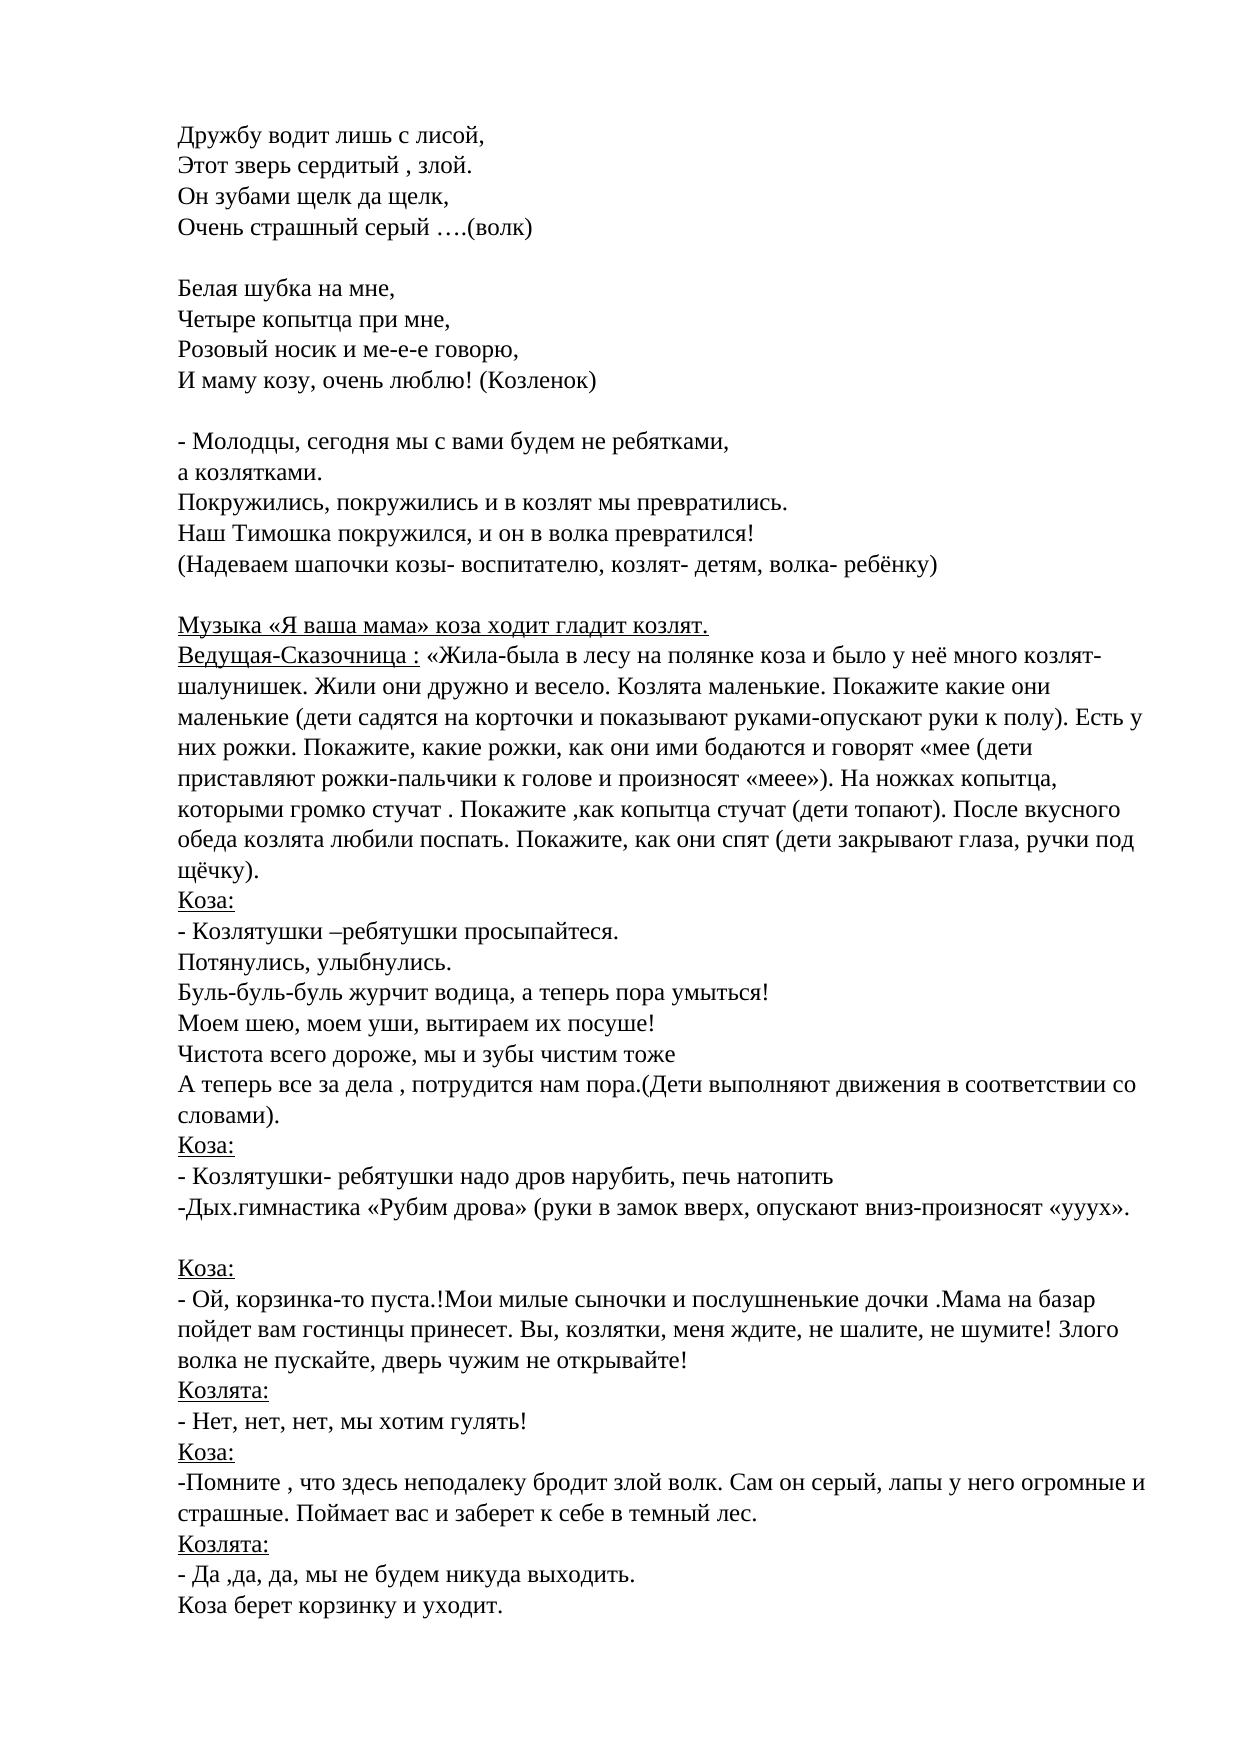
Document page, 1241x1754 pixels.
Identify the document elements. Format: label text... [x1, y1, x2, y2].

text Коза: [177, 1435, 1152, 1466]
text Коза берет корзинку и уходит. [177, 1588, 1152, 1619]
text Музыка «Я ваша мама» коза ходит гладит козлят. [177, 608, 1152, 639]
text Моем шею, моем уши, вытираем их посуше! [177, 1006, 1152, 1037]
text Очень страшный серый ….(волк) [177, 210, 1152, 241]
text Козлята: [177, 1527, 1152, 1557]
text - Нет, нет, нет, мы хотим гулять! [177, 1404, 1152, 1435]
text Розовый носик и ме-е-е говорю, [177, 332, 1152, 363]
text -Дых.гимнастика «Рубим дрова» (руки в замок вверх, опускают вниз-произносят «ууух». [177, 1190, 1152, 1221]
text - Да ,да, да, мы не будем никуда выходить. [177, 1557, 1152, 1588]
text Коза: [177, 884, 1152, 914]
text Покружились, покружились и в козлят мы превратились. [177, 486, 1152, 516]
text И маму козу, очень люблю! (Козленок) [177, 363, 1152, 394]
text - Козлятушки- ребятушки надо дров нарубить, печь натопить [177, 1159, 1152, 1190]
text Дружбу водит лишь с лисой, [177, 118, 1152, 149]
text Коза: [177, 1129, 1152, 1159]
text Наш Тимошка покружился, и он в волка превратился! [177, 516, 1152, 547]
text - Козлятушки –ребятушки просыпайтеся. [177, 914, 1152, 945]
text Козлята: [177, 1374, 1152, 1404]
text - Молодцы, сегодня мы с вами будем не ребятками, [177, 424, 1152, 455]
text Этот зверь сердитый , злой. [177, 149, 1152, 179]
text Чистота всего дороже, мы и зубы чистим тоже [177, 1037, 1152, 1067]
text - Ой, корзинка-то пуста.!Мои милые сыночки и послушненькие дочки .Мама на базар пойдет вам гостинцы принесет. Вы, козлятки, меня ждите, не шалите, не шумите! Злого волка не пускайте, дверь чужим не открывайте! [177, 1282, 1152, 1374]
text Потянулись, улыбнулись. [177, 945, 1152, 976]
text Ведущая-Сказочница : «Жила-была в лесу на полянке коза и было у неё много козлят- шалунишек. Жили они дружно и весело. Козлята маленькие. Покажите какие они маленькие (дети садятся на корточки и показывают руками-опускают руки к полу). Есть у них рожки. Покажите, какие рожки, как они ими бодаются и говорят «мее (дети приставляют рожки-пальчики к голове и произносят «меее»). На ножках копытца, которыми громко стучат . Покажите ,как копытца стучат (дети топают). После вкусного обеда козлята любили поспать. Покажите, как они спят (дети закрывают глаза, ручки под щёчку). [177, 639, 1152, 884]
text Белая шубка на мне, [177, 271, 1152, 302]
text Буль-буль-буль журчит водица, а теперь пора умыться! [177, 976, 1152, 1006]
text Он зубами щелк да щелк, [177, 179, 1152, 210]
text а козлятками. [177, 455, 1152, 486]
text Коза: [177, 1251, 1152, 1282]
text -Помните , что здесь неподалеку бродит злой волк. Сам он серый, лапы у него огромные и страшные. Поймает вас и заберет к себе в темный лес. [177, 1466, 1152, 1527]
text А теперь все за дела , потрудится нам пора.(Дети выполняют движения в соответствии со словами). [177, 1067, 1152, 1129]
text Четыре копытца при мне, [177, 302, 1152, 332]
text (Надеваем шапочки козы- воспитателю, козлят- детям, волка- ребёнку) [177, 547, 1152, 577]
